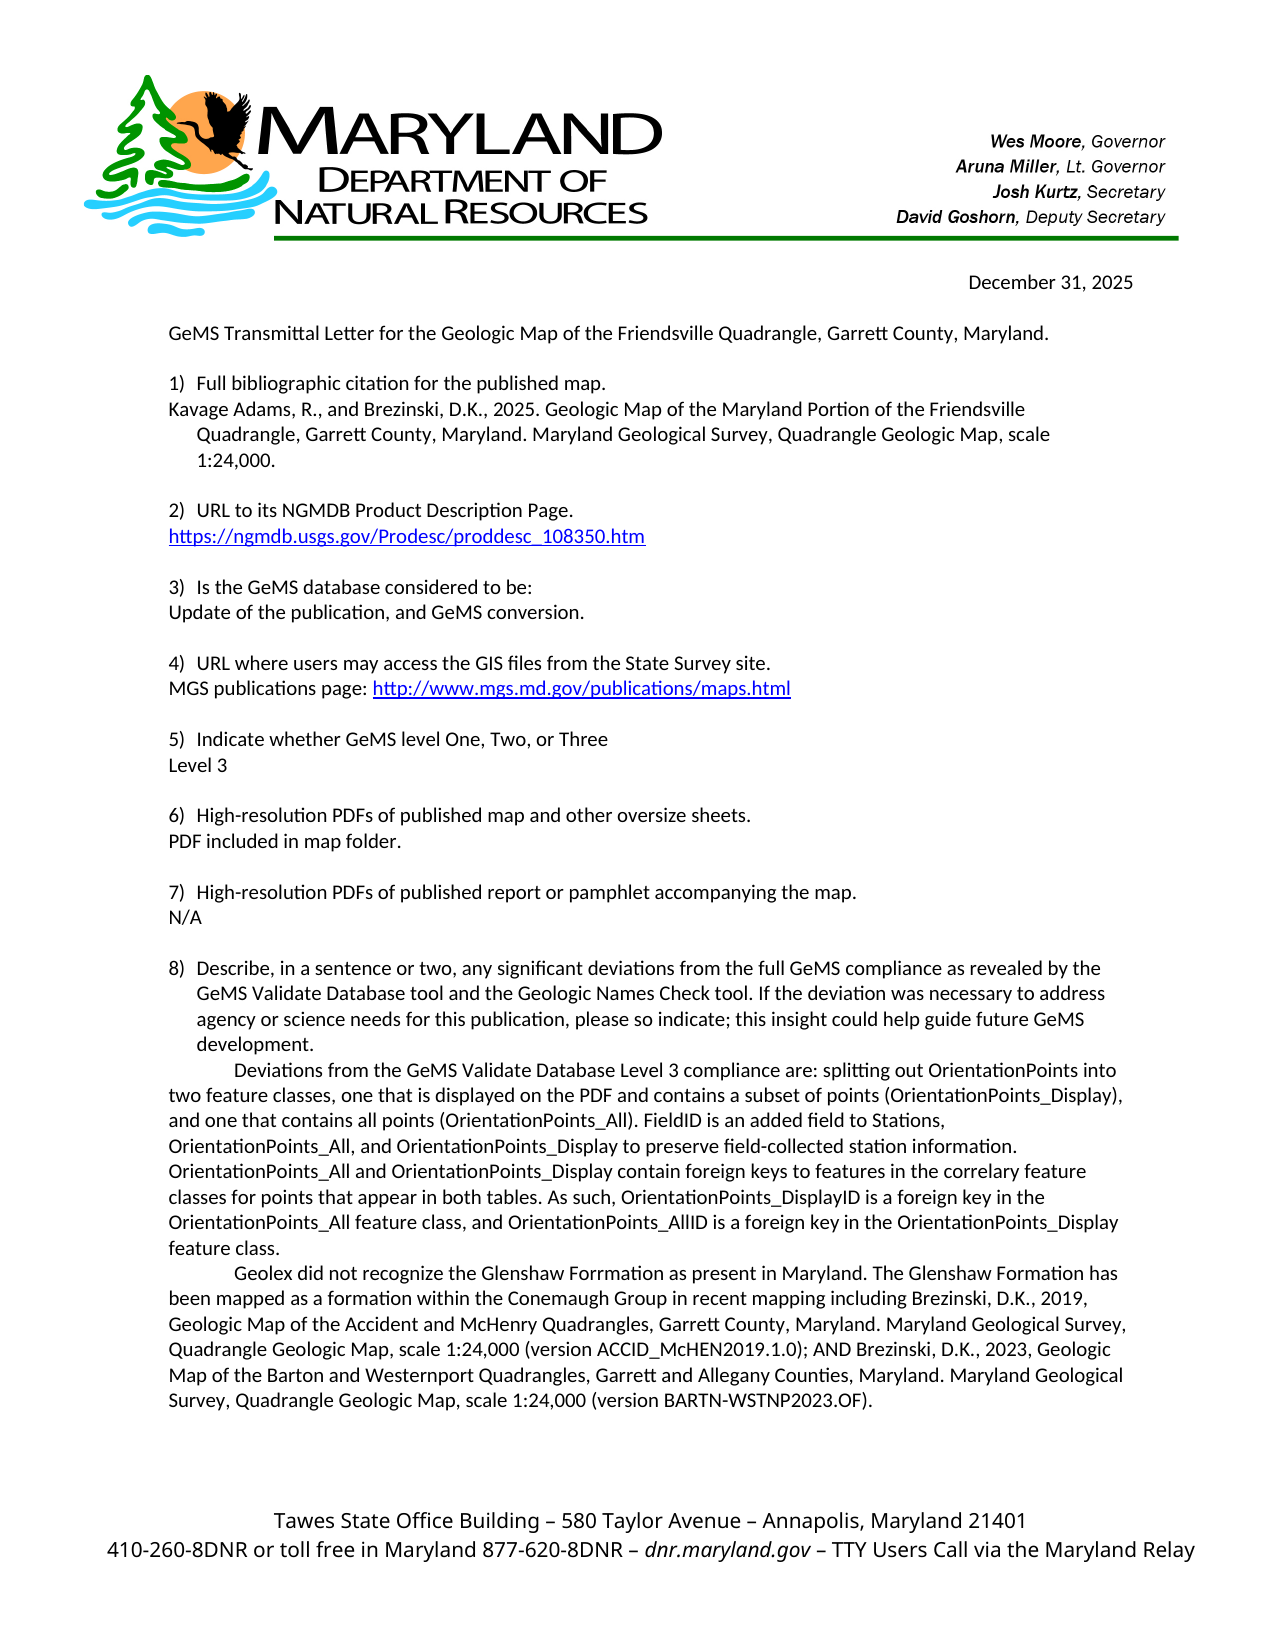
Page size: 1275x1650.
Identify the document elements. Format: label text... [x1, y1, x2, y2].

text GeMS Transmittal Letter for the Geologic Map of the Friendsville Quadrangle, Garrett County, Maryland. [168, 320, 1134, 345]
list URL where users may access the GIS files from the State Survey site. [168, 650, 1134, 676]
list Indicate whether GeMS level One, Two, or Three [168, 726, 1134, 752]
list Is the GeMS database considered to be: [168, 574, 1134, 599]
text N/A [168, 904, 1134, 930]
list Describe, in a sentence or two, any significant deviations from the full GeMS compliance as revealed by the GeMS Validate Database tool and the Geologic Names Check tool. If the deviation was necessary to address agency or science needs for this publication, please so indicate; this insight could help guide future GeMS development. [168, 955, 1134, 1057]
list URL to its NGMDB Product Description Page. [168, 498, 1134, 523]
text MGS publications page: http://www.mgs.md.gov/publications/maps.html [168, 676, 1134, 701]
text Deviations from the GeMS Validate Database Level 3 compliance are: splitting out OrientationPoints into two feature classes, one that is displayed on the PDF and contains a subset of points (OrientationPoints_Display), and one that contains all points (OrientationPoints_All). FieldID is an added field to Stations, OrientationPoints_All, and OrientationPoints_Display to preserve field-collected station information. OrientationPoints_All and OrientationPoints_Display contain foreign keys to features in the correlary feature classes for points that appear in both tables. As such, OrientationPoints_DisplayID is a foreign key in the OrientationPoints_All feature class, and OrientationPoints_AllID is a foreign key in the OrientationPoints_Display feature class. [168, 1057, 1134, 1260]
text https://ngmdb.usgs.gov/Prodesc/proddesc_108350.htm [168, 523, 1134, 548]
text Kavage Adams, R., and Brezinski, D.K., 2025. Geologic Map of the Maryland Portion of the Friendsville Quadrangle, Garrett County, Maryland. Maryland Geological Survey, Quadrangle Geologic Map, scale 1:24,000. [168, 396, 1134, 472]
text Geolex did not recognize the Glenshaw Forrmation as present in Maryland. The Glenshaw Formation has been mapped as a formation within the Conemaugh Group in recent mapping including Brezinski, D.K., 2019, Geologic Map of the Accident and McHenry Quadrangles, Garrett County, Maryland. Maryland Geological Survey, Quadrangle Geologic Map, scale 1:24,000 (version ACCID_McHEN2019.1.0); AND Brezinski, D.K., 2023, Geologic Map of the Barton and Westernport Quadrangles, Garrett and Allegany Counties, Maryland. Maryland Geological Survey, Quadrangle Geologic Map, scale 1:24,000 (version BARTN-WSTNP2023.OF). [168, 1260, 1134, 1413]
text December 31, 2025 [168, 269, 1134, 294]
text Level 3 [168, 752, 1134, 777]
list Full bibliographic citation for the published map. [168, 371, 1134, 396]
list High-resolution PDFs of published map and other oversize sheets. [168, 803, 1134, 828]
text PDF included in map folder. [168, 828, 1134, 853]
list High-resolution PDFs of published report or pamphlet accompanying the map. [168, 879, 1134, 904]
text Update of the publication, and GeMS conversion. [168, 599, 1134, 625]
picture [83, 75, 1179, 241]
